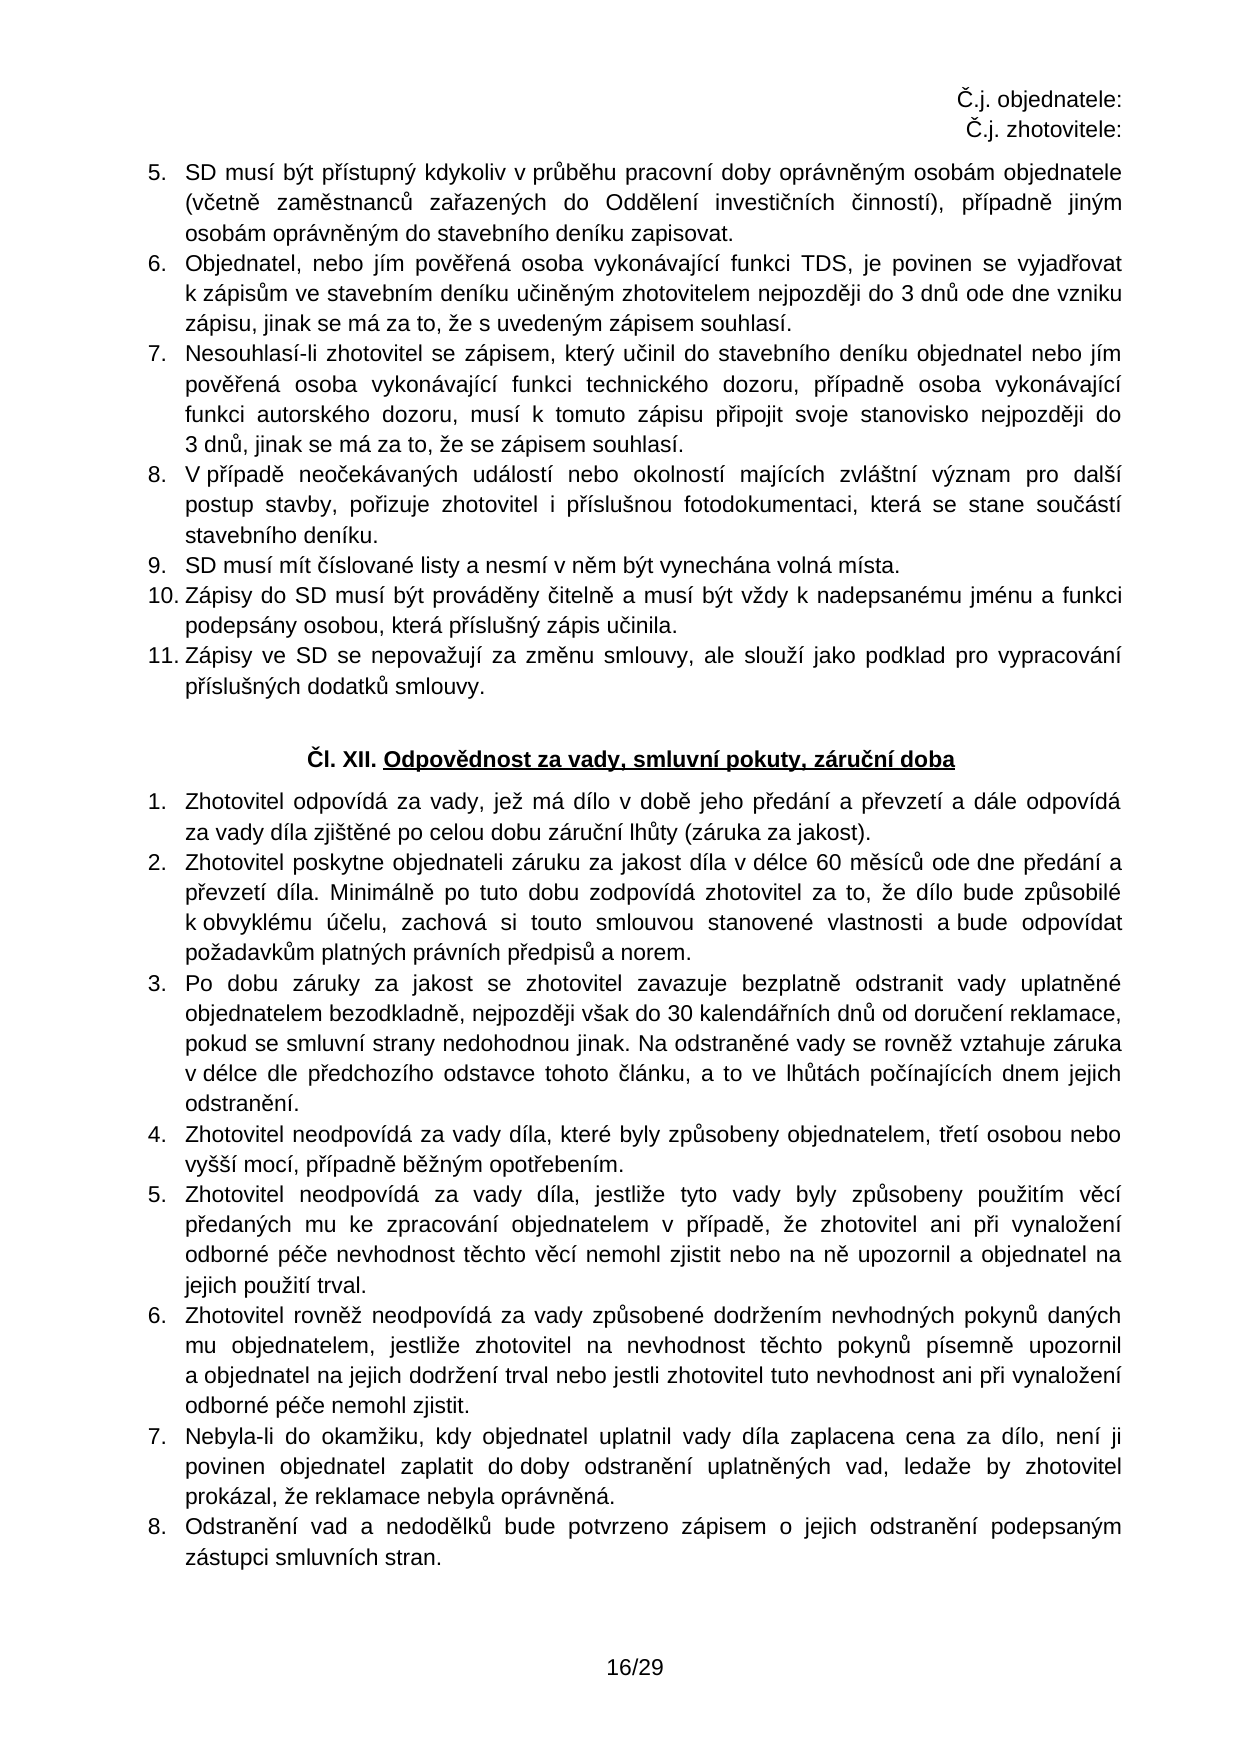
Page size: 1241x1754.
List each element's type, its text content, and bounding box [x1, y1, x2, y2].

list Nebyla-li do okamžiku, kdy objednatel uplatnil vady díla zaplacena cena za dílo, není ji povinen objednatel zaplatit do doby odstranění uplatněných vad, ledaže by zhotovitel prokázal, že reklamace nebyla oprávněná. [148, 1423, 1122, 1509]
list SD musí mít číslované listy a nesmí v něm být vynechána volná místa. [148, 552, 1122, 578]
list Objednatel, nebo jím pověřená osoba vykonávající funkci TDS, je povinen se vyjadřovat k zápisům ve stavebním deníku učiněným zhotovitelem nejpozději do 3 dnů ode dne vzniku zápisu, jinak se má za to, že s uvedeným zápisem souhlasí. [148, 250, 1122, 337]
list Nesouhlasí-li zhotovitel se zápisem, který učinil do stavebního deníku objednatel nebo jím pověřená osoba vykonávající funkci technického dozoru, případně osoba vykonávající funkci autorského dozoru, musí k tomuto zápisu připojit svoje stanovisko nejpozději do 3 dnů, jinak se má za to, že se zápisem souhlasí. [148, 340, 1122, 457]
list Zápisy ve SD se nepovažují za změnu smlouvy, ale slouží jako podklad pro vypracování příslušných dodatků smlouvy. [148, 642, 1122, 699]
list SD musí být přístupný kdykoliv v průběhu pracovní doby oprávněným osobám objednatele (včetně zaměstnanců zařazených do Oddělení investičních činností), případně jiným osobám oprávněným do stavebního deníku zapisovat. [148, 159, 1122, 246]
list Zhotovitel neodpovídá za vady díla, které byly způsobeny objednatelem, třetí osobou nebo vyšší mocí, případně běžným opotřebením. [148, 1121, 1122, 1177]
list Odstranění vad a nedodělků bude potvrzeno zápisem o jejich odstranění podepsaným zástupci smluvních stran. [148, 1513, 1122, 1570]
list V případě neočekávaných událostí nebo okolností majících zvláštní význam pro další postup stavby, pořizuje zhotovitel i příslušnou fotodokumentaci, která se stane součástí stavebního deníku. [148, 461, 1122, 548]
list Zápisy do SD musí být prováděny čitelně a musí být vždy k nadepsanému jménu a funkci podepsány osobou, která příslušný zápis učinila. [148, 582, 1122, 639]
list Zhotovitel odpovídá za vady, jež má dílo v době jeho předání a převzetí a dále odpovídá za vady díla zjištěné po celou dobu záruční lhůty (záruka za jakost). [148, 788, 1122, 845]
list Zhotovitel neodpovídá za vady díla, jestliže tyto vady byly způsobeny použitím věcí předaných mu ke zpracování objednatelem v případě, že zhotovitel ani při vynaložení odborné péče nevhodnost těchto věcí nemohl zjistit nebo na ně upozornil a objednatel na jejich použití trval. [148, 1181, 1122, 1298]
text Odpovědnost za vady, smluvní pokuty, záruční doba [148, 746, 1122, 772]
list Po dobu záruky za jakost se zhotovitel zavazuje bezplatně odstranit vady uplatněné objednatelem bezodkladně, nejpozději však do 30 kalendářních dnů od doručení reklamace, pokud se smluvní strany nedohodnou jinak. Na odstraněné vady se rovněž vztahuje záruka v délce dle předchozího odstavce tohoto článku, a to ve lhůtách počínajících dnem jejich odstranění. [148, 969, 1122, 1117]
list Zhotovitel poskytne objednateli záruku za jakost díla v délce 60 měsíců ode dne předání a převzetí díla. Minimálně po tuto dobu zodpovídá zhotovitel za to, že dílo bude způsobilé k obvyklému účelu, zachová si touto smlouvou stanovené vlastnosti a bude odpovídat požadavkům platných právních předpisů a norem. [148, 849, 1122, 966]
list Zhotovitel rovněž neodpovídá za vady způsobené dodržením nevhodných pokynů daných mu objednatelem, jestliže zhotovitel na nevhodnost těchto pokynů písemně upozornil a objednatel na jejich dodržení trval nebo jestli zhotovitel tuto nevhodnost ani při vynaložení odborné péče nemohl zjistit. [148, 1302, 1122, 1419]
